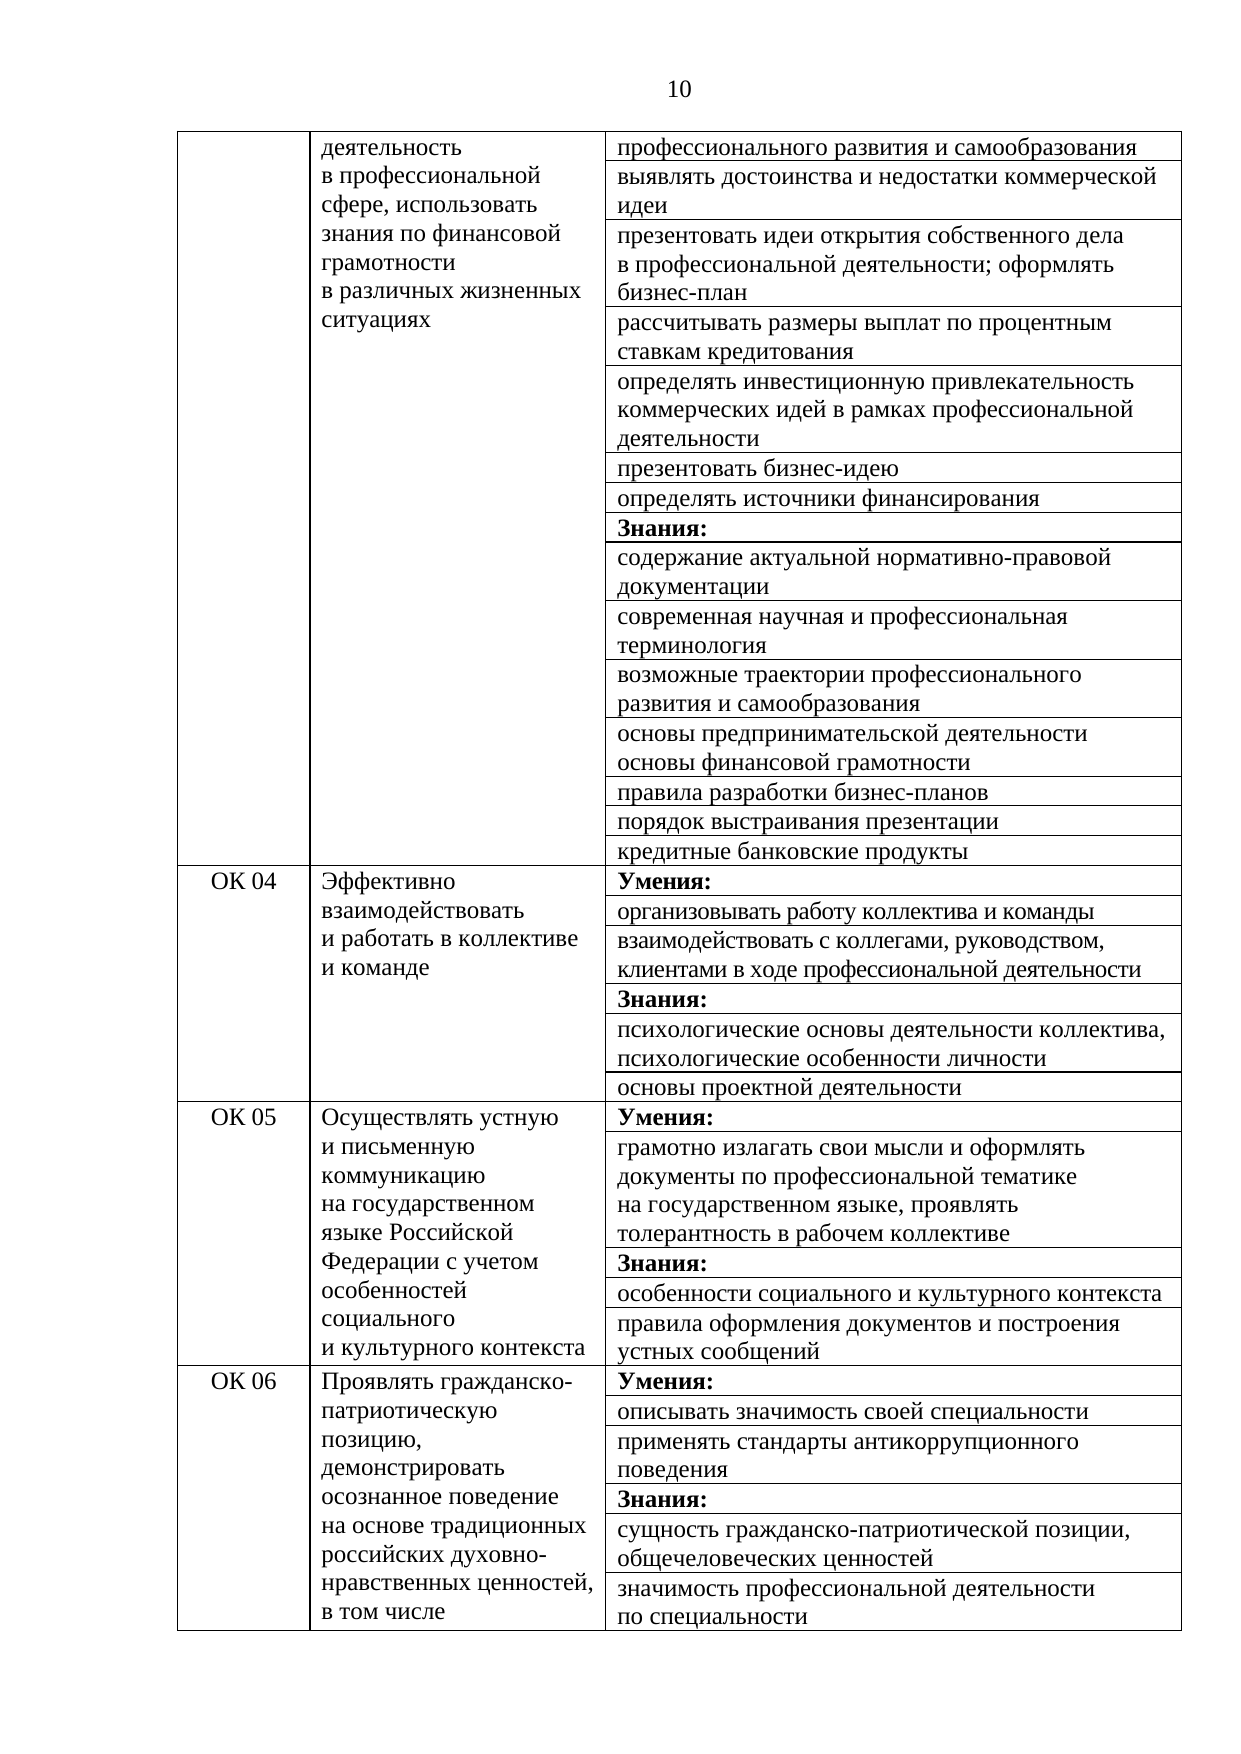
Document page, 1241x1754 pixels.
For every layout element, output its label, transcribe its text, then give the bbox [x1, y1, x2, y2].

table_cell правила оформления документов и построения устных сообщений [606, 1308, 1181, 1365]
table_cell психологические основы деятельности коллектива, психологические особенности личности [606, 1014, 1181, 1071]
table_cell организовывать работу коллектива и команды [606, 896, 1181, 924]
table_cell основы предпринимательской деятельности основы финансовой грамотности [606, 718, 1181, 776]
table_cell Умения: [606, 1366, 1181, 1395]
table_cell кредитные банковские продукты [606, 836, 1181, 865]
table_cell Знания: [606, 1484, 1181, 1513]
table_cell грамотно излагать свои мысли и оформлять документы по профессиональной тематике на государственном языке, проявлять толерантность в рабочем коллективе [606, 1132, 1181, 1247]
table_cell определять источники финансирования [606, 483, 1181, 512]
table_cell содержание актуальной нормативно-правовой документации [606, 543, 1181, 600]
table_cell современная научная и профессиональная терминология [606, 601, 1181, 658]
table_cell сущность гражданско-патриотической позиции, общечеловеческих ценностей [606, 1514, 1181, 1572]
table_cell значимость профессиональной деятельности по специальности [606, 1573, 1181, 1630]
table_cell взаимодействовать с коллегами, руководством, клиентами в ходе профессиональной деятельности [606, 926, 1181, 983]
table_cell Умения: [606, 866, 1181, 895]
table_cell возможные траектории профессионального развития и самообразования [606, 660, 1181, 717]
table_cell выявлять достоинства и недостатки коммерческой идеи [606, 161, 1181, 219]
table_cell Знания: [606, 513, 1181, 541]
table_cell ОК 05 [178, 1102, 309, 1365]
table_cell Проявлять гражданско-патриотическую позицию, демонстрировать осознанное поведение на основе традиционных российских духовно-нравственных ценностей, в том числе с учетом гармонизации межнациональных и межрелигиозных отношений, применять стандарты антикоррупционного поведения [311, 1366, 605, 1630]
table_cell правила разработки бизнес-планов [606, 777, 1181, 805]
table_cell определять инвестиционную привлекательность коммерческих идей в рамках профессиональной деятельности [606, 366, 1181, 452]
table_cell Эффективно взаимодействовать и работать в коллективе и команде [311, 866, 605, 1101]
table_cell описывать значимость своей специальности [606, 1396, 1181, 1425]
table_cell Знания: [606, 1248, 1181, 1277]
table_cell ОК 06 [178, 1366, 309, 1630]
table_cell применять стандарты антикоррупционного поведения [606, 1426, 1181, 1483]
table_cell Знания: [606, 984, 1181, 1013]
table_cell основы проектной деятельности [606, 1073, 1181, 1101]
table_cell ОК 04 [178, 866, 309, 1101]
table_cell Осуществлять устную и письменную коммуникацию на государственном языке Российской Федерации с учетом особенностей социального и культурного контекста [311, 1102, 605, 1365]
table_cell презентовать бизнес-идею [606, 453, 1181, 482]
table_cell рассчитывать размеры выплат по процентным ставкам кредитования [606, 307, 1181, 365]
table_cell презентовать идеи открытия собственного дела в профессиональной деятельности; оформлять бизнес-план [606, 220, 1181, 306]
table_cell порядок выстраивания презентации [606, 806, 1181, 835]
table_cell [606, 132, 1181, 160]
table_cell особенности социального и культурного контекста [606, 1278, 1181, 1307]
table_cell Умения: [606, 1102, 1181, 1131]
